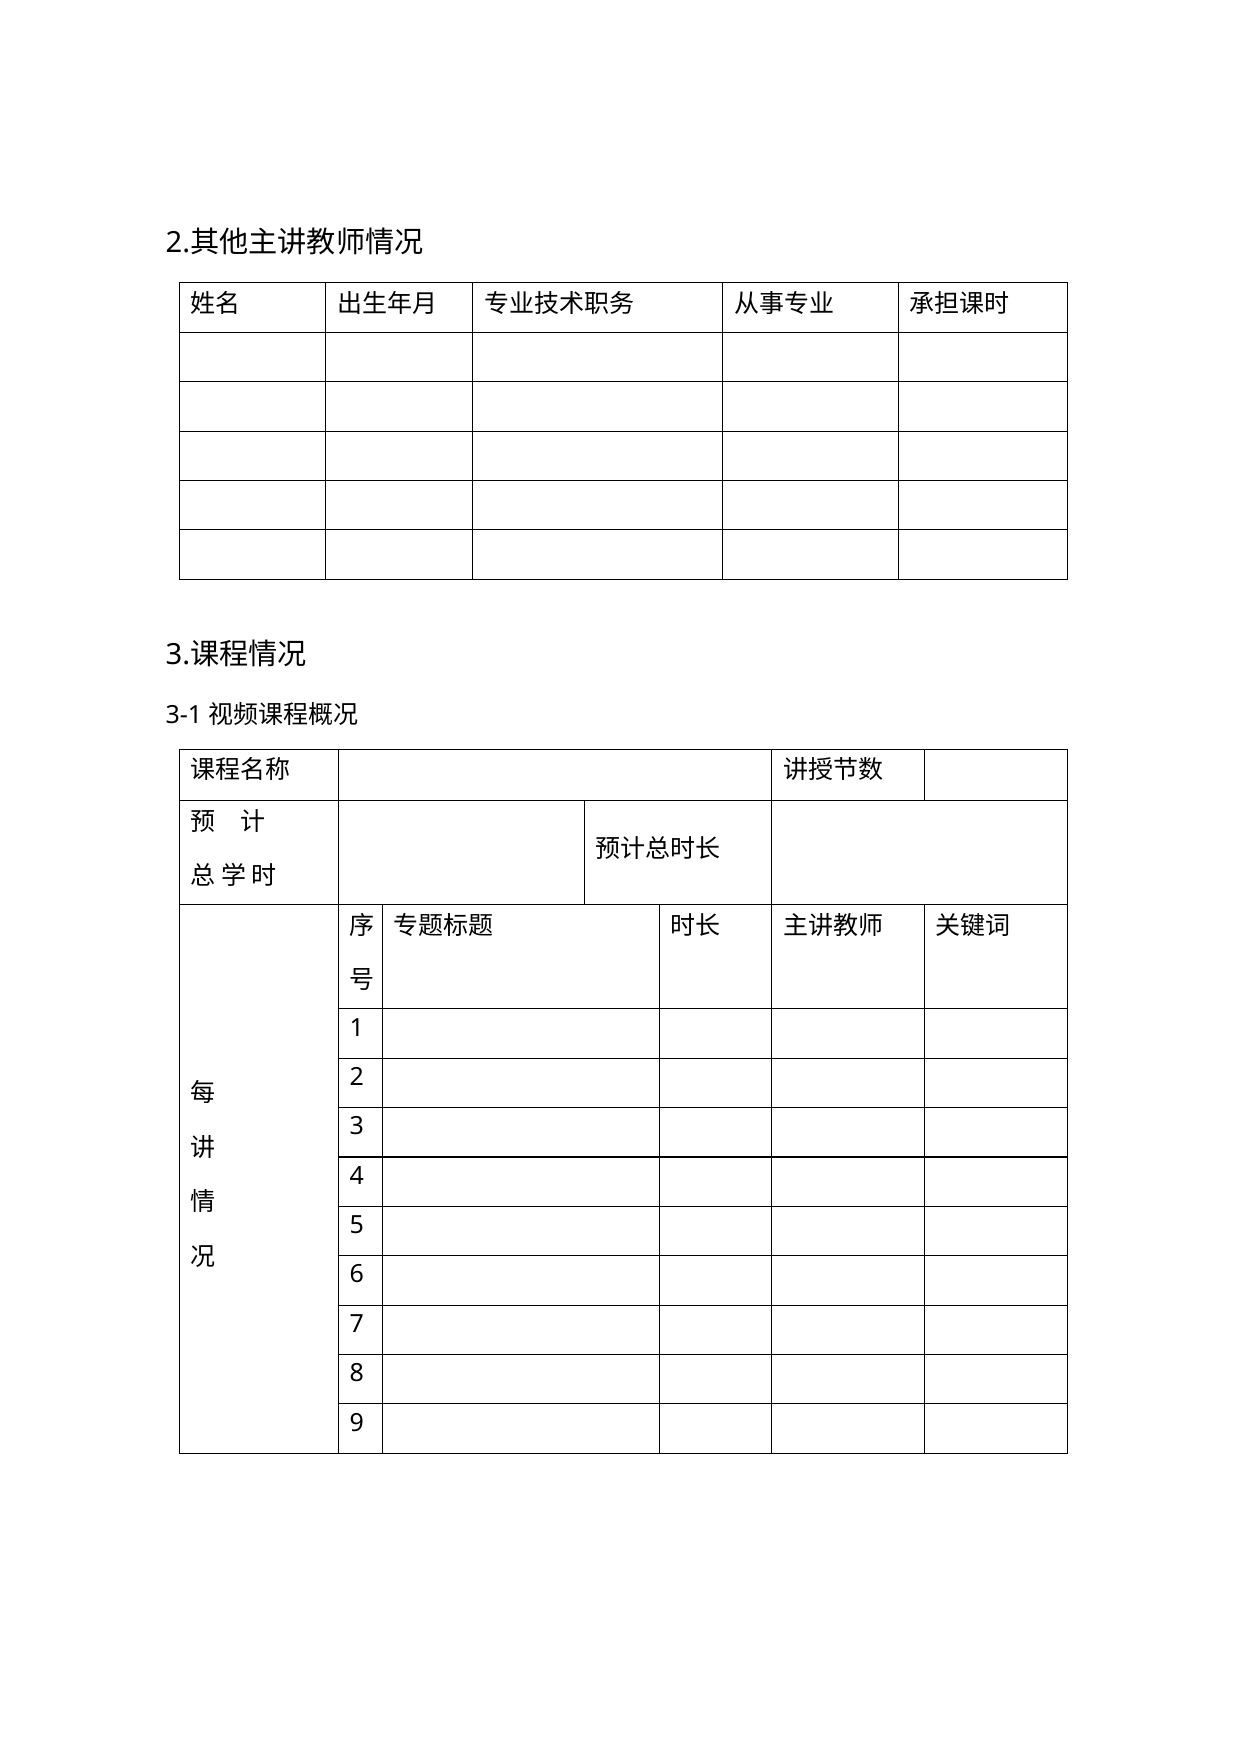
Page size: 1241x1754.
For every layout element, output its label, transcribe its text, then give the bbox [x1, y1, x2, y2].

table_cell 预计总时长 [585, 801, 771, 904]
table_cell [383, 1256, 659, 1304]
table_cell 6 [339, 1256, 382, 1304]
table_cell [660, 1108, 771, 1156]
table_cell [339, 801, 584, 904]
table_cell 8 [339, 1355, 382, 1403]
table_header 专业技术职务 [473, 283, 722, 332]
table_cell [326, 432, 472, 480]
table_cell [383, 1158, 659, 1206]
table_cell 1 [339, 1009, 382, 1058]
table_cell [925, 1355, 1067, 1403]
table_cell [772, 1009, 924, 1058]
table_cell [180, 333, 325, 381]
table_cell [473, 481, 722, 529]
table_cell [383, 1355, 659, 1403]
table_cell [723, 530, 898, 579]
table_cell [473, 530, 722, 579]
table_cell [772, 1256, 924, 1304]
table_cell [180, 432, 325, 480]
table_cell [383, 1207, 659, 1255]
table_cell [723, 382, 898, 431]
table_cell [660, 1256, 771, 1304]
table_cell [383, 1306, 659, 1354]
table_cell [925, 1306, 1067, 1354]
table_cell [723, 432, 898, 480]
table_header 从事专业 [723, 283, 898, 332]
table_cell [660, 1306, 771, 1354]
table_cell [660, 1158, 771, 1206]
table_cell [473, 333, 722, 381]
table_cell [473, 432, 722, 480]
table_cell [772, 1207, 924, 1255]
table_cell 专题标题 [383, 905, 659, 1008]
table_header 讲授节数 [772, 750, 924, 800]
table_cell [925, 1256, 1067, 1304]
table_cell 4 [339, 1158, 382, 1206]
table_cell 主讲教师 [772, 905, 924, 1008]
table_cell 时长 [660, 905, 771, 1008]
table_cell [899, 333, 1067, 381]
table_cell [660, 1059, 771, 1107]
table_cell [473, 382, 722, 431]
table_cell [925, 1009, 1067, 1058]
table_cell [326, 481, 472, 529]
table_cell 2 [339, 1059, 382, 1107]
table_header 出生年月 [326, 283, 472, 332]
table_cell [660, 1404, 771, 1453]
table_cell [772, 1059, 924, 1107]
table_header 课程名称 [180, 750, 338, 800]
table_cell [772, 801, 1067, 904]
table_cell [899, 432, 1067, 480]
table_cell [383, 1108, 659, 1156]
table_header [925, 750, 1067, 800]
table_cell 5 [339, 1207, 382, 1255]
table_header 姓名 [180, 283, 325, 332]
table_cell [660, 1009, 771, 1058]
table_cell [925, 1108, 1067, 1156]
table_cell 9 [339, 1404, 382, 1453]
table_cell [326, 530, 472, 579]
table_cell [383, 1059, 659, 1107]
table_cell 关键词 [925, 905, 1067, 1008]
table_cell [383, 1404, 659, 1453]
table_cell [772, 1108, 924, 1156]
table_cell [772, 1306, 924, 1354]
table_cell [772, 1158, 924, 1206]
table_header 承担课时 [899, 283, 1067, 332]
table_cell [383, 1009, 659, 1058]
table_cell [899, 481, 1067, 529]
table_cell [180, 481, 325, 529]
table_cell [772, 1404, 924, 1453]
table_cell [326, 333, 472, 381]
table_cell [772, 1355, 924, 1403]
table_cell [326, 382, 472, 431]
table_cell 序号 [339, 905, 382, 1008]
table_cell [180, 382, 325, 431]
table_cell [180, 530, 325, 579]
table_cell 3 [339, 1108, 382, 1156]
table_cell [899, 530, 1067, 579]
table_cell 预 计 总 学 时 [180, 801, 338, 904]
table_cell [723, 481, 898, 529]
table_header [339, 750, 771, 800]
table_cell [723, 333, 898, 381]
table_cell [925, 1207, 1067, 1255]
table_cell [660, 1355, 771, 1403]
table_cell [925, 1158, 1067, 1206]
table_cell 7 [339, 1306, 382, 1354]
table_cell [899, 382, 1067, 431]
text 3.课程情况 [165, 631, 1081, 673]
text 3-1 视频课程概况 [165, 694, 1081, 731]
table_cell [925, 1404, 1067, 1453]
table_cell [925, 1059, 1067, 1107]
text 2.其他主讲教师情况 [165, 218, 1081, 261]
table_cell 每 讲 情 况 [180, 905, 338, 1453]
table_cell [660, 1207, 771, 1255]
